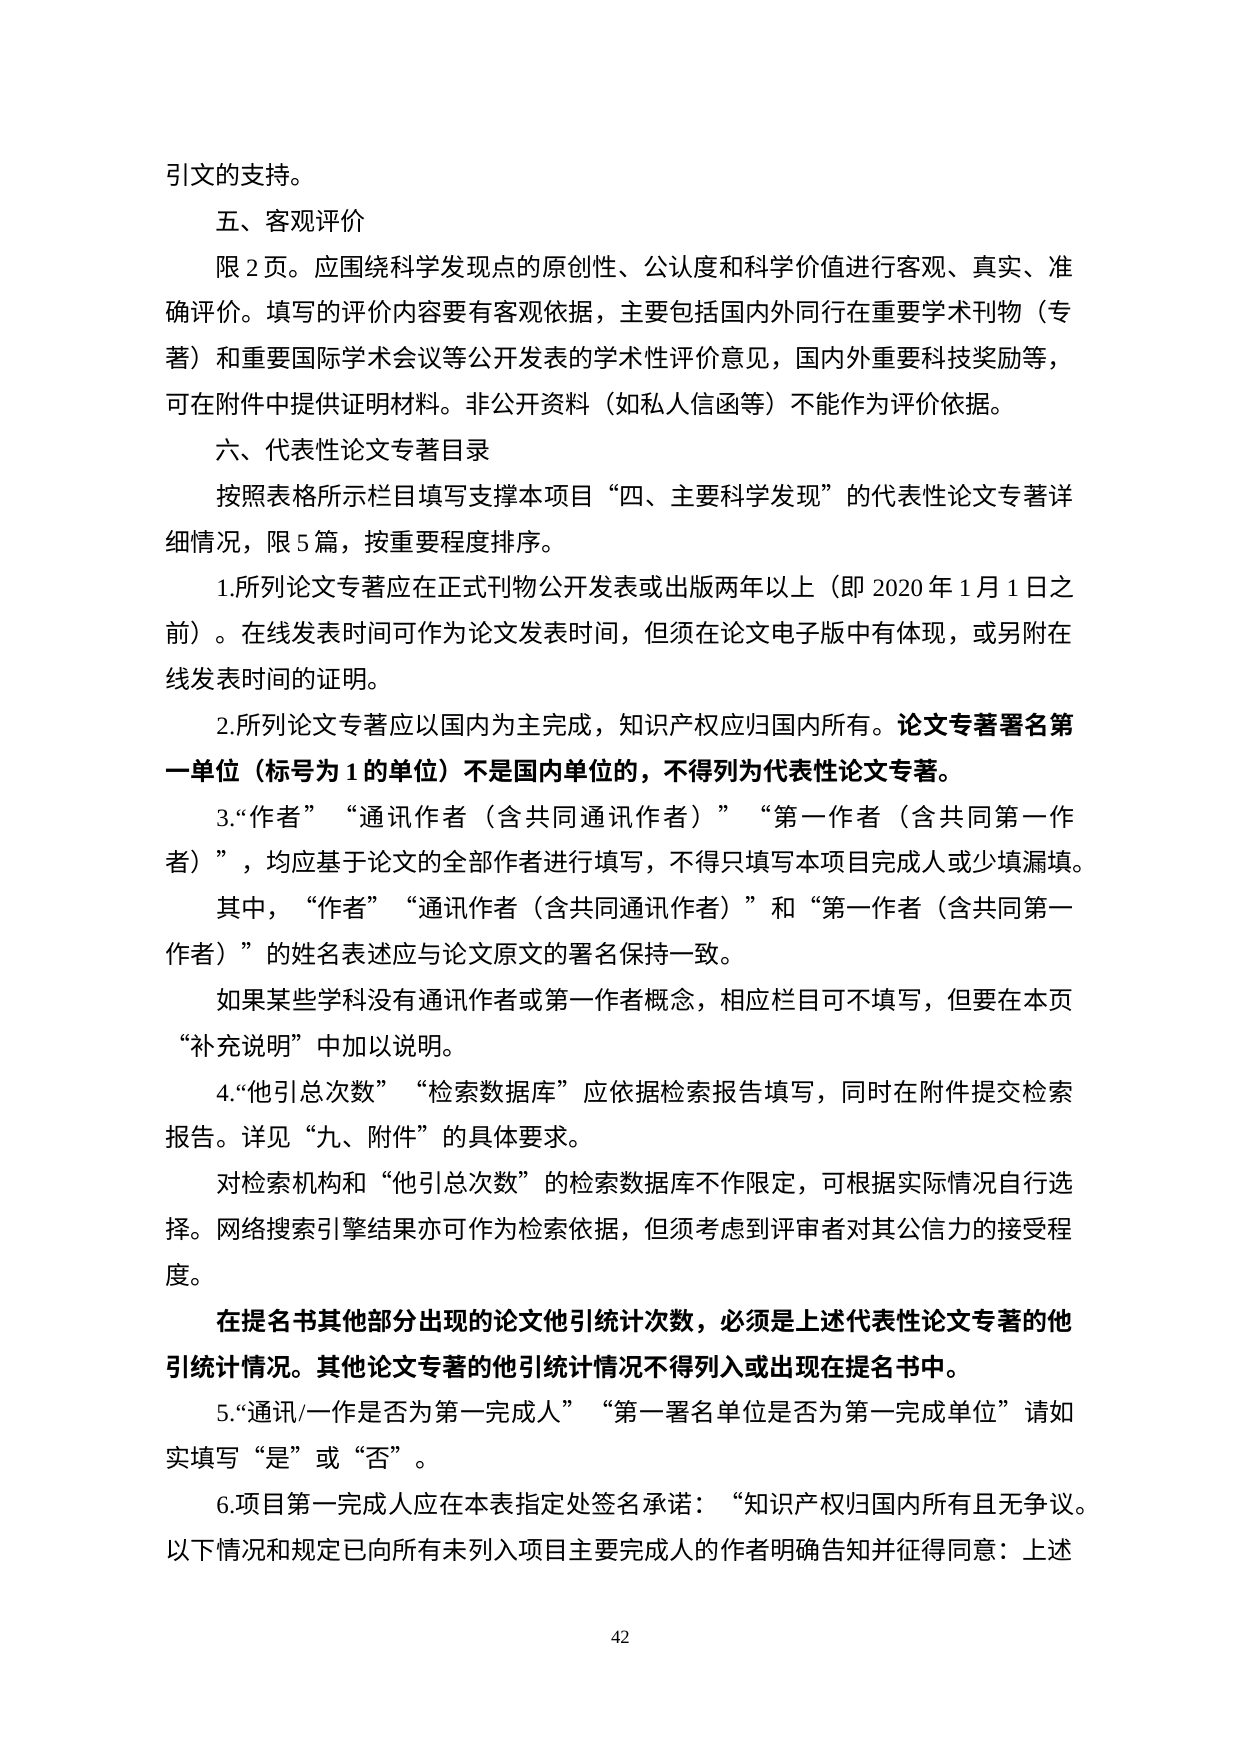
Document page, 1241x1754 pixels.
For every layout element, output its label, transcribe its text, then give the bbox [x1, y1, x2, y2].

text 在提名书其他部分出现的论文他引统计次数，必须是上述代表性论文专著的他引统计情况。其他论文专著的他引统计情况不得列入或出现在提名书中。 [165, 1293, 1075, 1385]
text 2.所列论文专著应以国内为主完成，知识产权应归国内所有。论文专著署名第一单位（标号为1的单位）不是国内单位的，不得列为代表性论文专著。 [165, 698, 1075, 789]
text 3.“作者”“通讯作者（含共同通讯作者）”“第一作者（含共同第一作者）”，均应基于论文的全部作者进行填写，不得只填写本项目完成人或少填漏填。 [165, 789, 1075, 881]
text 五、客观评价 [165, 193, 1075, 239]
text 1.所列论文专著应在正式刊物公开发表或出版两年以上（即2020年1月1日之前）。在线发表时间可作为论文发表时间，但须在论文电子版中有体现，或另附在线发表时间的证明。 [165, 560, 1075, 698]
text 限2页。应围绕科学发现点的原创性、公认度和科学价值进行客观、真实、准确评价。填写的评价内容要有客观依据，主要包括国内外同行在重要学术刊物（专著）和重要国际学术会议等公开发表的学术性评价意见，国内外重要科技奖励等，可在附件中提供证明材料。非公开资料（如私人信函等）不能作为评价依据。 [165, 239, 1075, 423]
text 如果某些学科没有通讯作者或第一作者概念，相应栏目可不填写，但要在本页“补充说明”中加以说明。 [165, 973, 1075, 1064]
text 5.“通讯/一作是否为第一完成人”“第一署名单位是否为第一完成单位”请如实填写“是”或“否”。 [165, 1385, 1075, 1477]
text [165, 148, 1075, 193]
text 对检索机构和“他引总次数”的检索数据库不作限定，可根据实际情况自行选择。网络搜索引擎结果亦可作为检索依据，但须考虑到评审者对其公信力的接受程度。 [165, 1156, 1075, 1293]
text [165, 1477, 1075, 1568]
text 其中，“作者”“通讯作者（含共同通讯作者）”和“第一作者（含共同第一作者）”的姓名表述应与论文原文的署名保持一致。 [165, 881, 1075, 973]
text 按照表格所示栏目填写支撑本项目“四、主要科学发现”的代表性论文专著详细情况，限5篇，按重要程度排序。 [165, 468, 1075, 560]
text 4.“他引总次数”“检索数据库”应依据检索报告填写，同时在附件提交检索报告。详见“九、附件”的具体要求。 [165, 1064, 1075, 1156]
text 六、代表性论文专著目录 [165, 423, 1075, 468]
